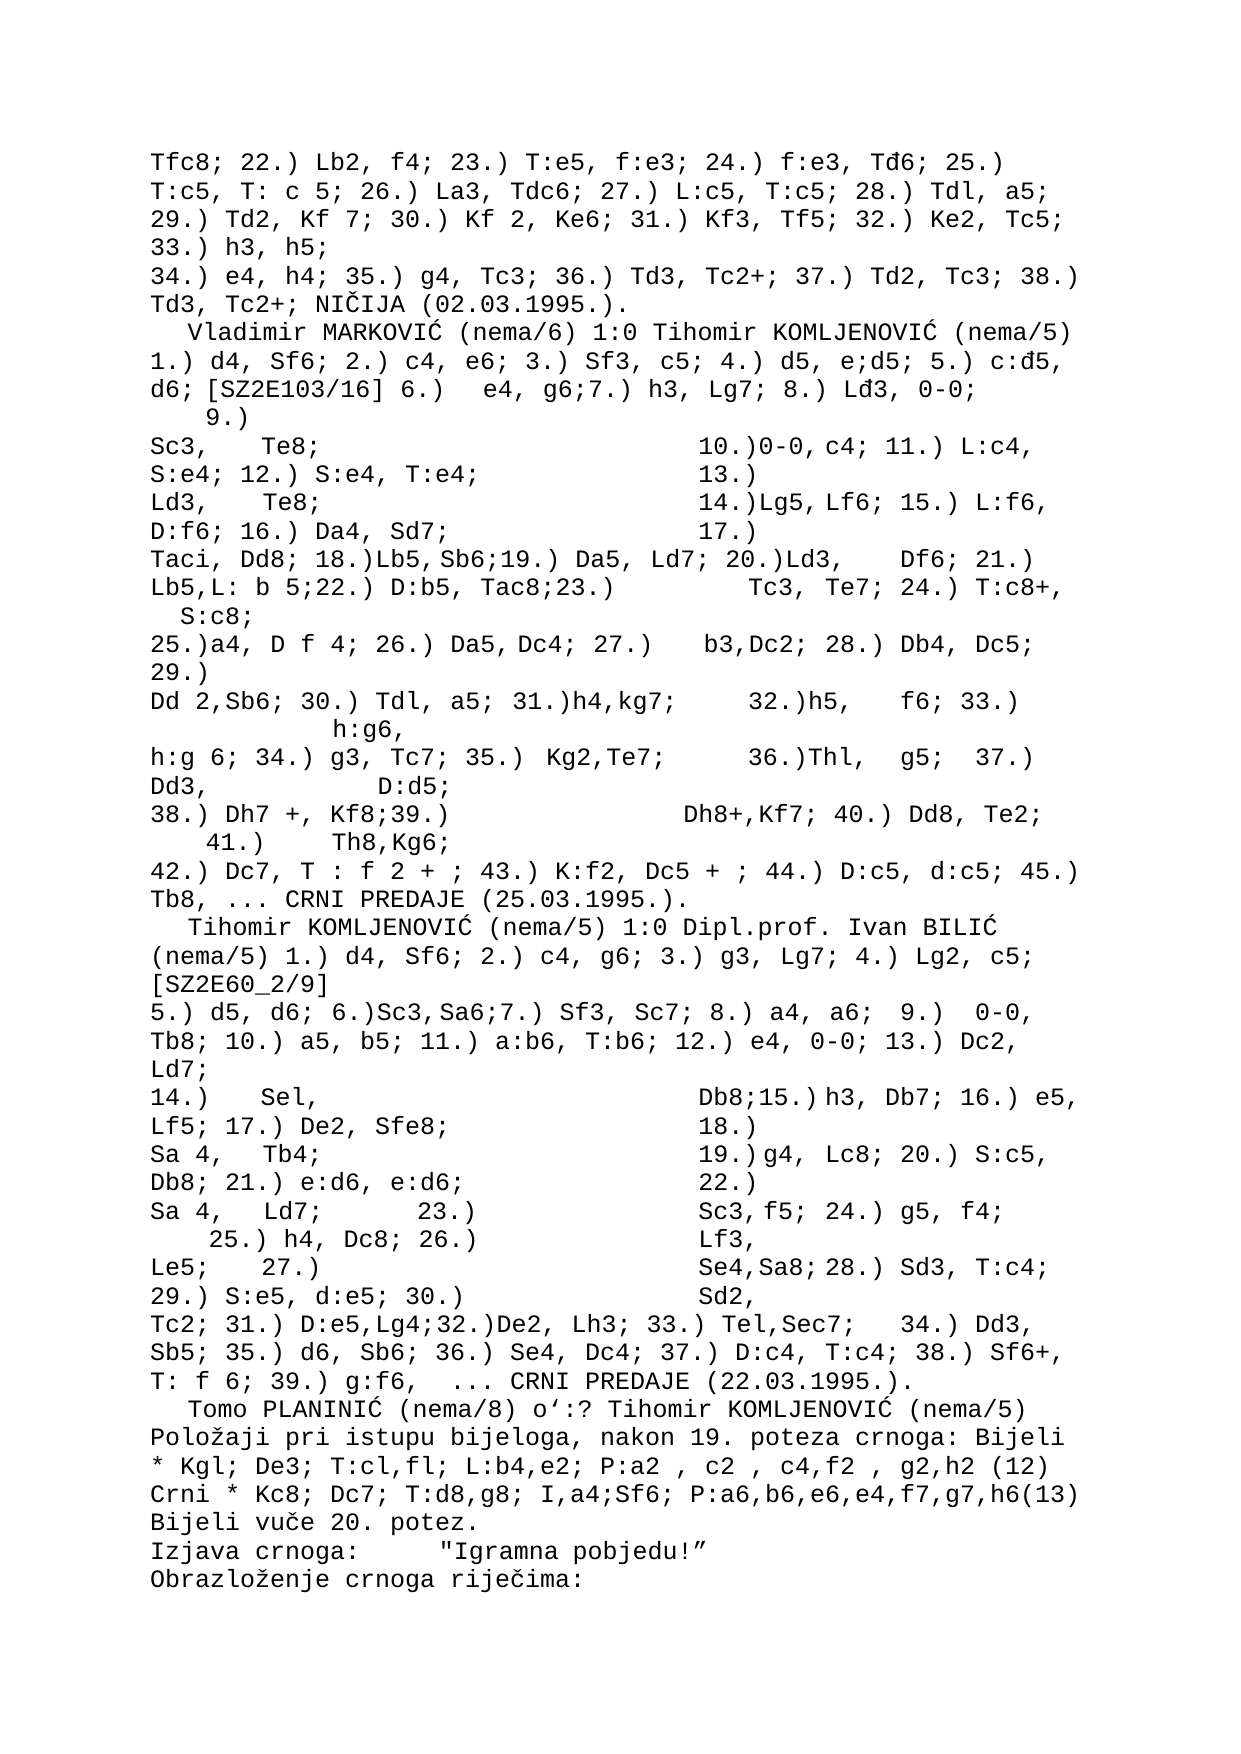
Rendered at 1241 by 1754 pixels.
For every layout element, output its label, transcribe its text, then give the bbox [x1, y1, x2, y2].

text Tomo PLANINIĆ (nema/8) o‘:? Tihomir KOMLJENOVIĆ (nema/5) Položaji pri istupu bijeloga, nakon 19. poteza crnoga: Bijeli * Kgl; De3; T:cl,fl; L:b4,e2; P:a2 , c2 , c4,f2 , g2,h2 (12) Crni * Kc8; Dc7; T:d8,g8; I,a4;Sf6; P:a6,b6,e6,e4,f7,g7,h6(13) Bijeli vuče 20. potez. [150, 1397, 1090, 1538]
text Sc3, Te8; 10.) 0-0, c4; 11.) L:c4, S:e4; 12.) S:e4, T:e4; 13.) [150, 433, 1090, 490]
text Ld3, Te8; 14.) Lg5, Lf6; 15.) L:f6, D:f6; 16.) Da4, Sd7; 17.) [150, 490, 1090, 547]
text Izjava crnoga: "Igram na pobjedu!” [150, 1538, 1090, 1567]
text h:g 6; 34.) g3, Tc7; 35.) Kg2, Te7; 36.) Thl, g5; 37.) Dd3, D:d5; [150, 745, 1090, 802]
text 38.) Dh7 +, Kf8; 39.) Dh8+, Kf7; 40.) Dd8, Te2; 41.) Th8, Kg6; [150, 802, 1090, 858]
text Sa 4, Tb4; 19.) g4, Lc8; 20.) S:c5, Db8; 21.) e:d6, e:d6; 22.) [150, 1142, 1090, 1198]
text Dd 2, Sb6; 30.) Tdl, a5; 31.) h4, kg7; 32.) h5, f6; 33.) h:g6, [150, 688, 1090, 745]
text Vladimir MARKOVIĆ (nema/6) 1:0 Tihomir KOMLJENOVIĆ (nema/5) 1.) d4, Sf6; 2.) c4, e6; 3.) Sf3, c5; 4.) d5, e;d5; 5.) c:đ5, d6; [SZ2E103/16] 6.) e4, g6; 7.) h3, Lg7; 8.) Lđ3, 0-0; 9.) [150, 320, 1090, 433]
text Sa 4, Ld7; 23.) Sc3, f5; 24.) g5, f4; 25.) h4, Dc8; 26.) Lf3, [150, 1198, 1090, 1255]
text Le5; 27.) Se4, Sa8; 28.) Sd3, T:c4; 29.) S:e5, d:e5; 30.) Sd2, [150, 1255, 1090, 1312]
text 14.) Sel, Db8; 15.) h3, Db7; 16.) e5, Lf5; 17.) De2, Sfe8; 18.) [150, 1085, 1090, 1142]
text Tb8; 10.) a5, b5; 11.) a:b6, T:b6; 12.) e4, 0-0; 13.) Dc2, Ld7; [150, 1028, 1090, 1085]
text Obrazloženje crnoga riječima: [150, 1567, 1090, 1595]
text Sb5; 35.) d6, Sb6; 36.) Se4, Dc4; 37.) D:c4, T:c4; 38.) Sf6+, T: f 6; 39.) g:f6, ... CRNI PREDAJE (22.03.1995.). [150, 1340, 1090, 1397]
text Taci, Dd8; 18.) Lb5, Sb6; 19.) Da5, Ld7; 20.) Ld3, Df6; 21.) [150, 547, 1090, 575]
text 34.) e4, h4; 35.) g4, Tc3; 36.) Td3, Tc2+; 37.) Td2, Tc3; 38.) Td3, Tc2+; NIČIJA (02.03.1995.). [150, 263, 1090, 320]
text 25.) a4, D f 4; 26.) Da5, Dc4; 27.) b3, Dc2; 28.) Db4, Dc5; 29.) [150, 632, 1090, 688]
text Tc2; 31.) D:e5, Lg4; 32.) De2, Lh3; 33.) Tel, Sec7; 34.) Dd3, [150, 1312, 1090, 1340]
text Tfc8; 22.) Lb2, f4; 23.) T:e5, f:e3; 24.) f:e3, Tđ6; 25.) T:c5, T: c 5; 26.) La3, Tdc6; 27.) L:c5, T:c5; 28.) Tdl, a5; 29.) Td2, Kf 7; 30.) Kf 2, Ke6; 31.) Kf3, Tf5; 32.) Ke2, Tc5; 33.) h3, h5; [150, 150, 1090, 263]
text 5.) d5, d6; 6.) Sc3, Sa6; 7.) Sf3, Sc7; 8.) a4, a6; 9.) 0-0, [150, 1000, 1090, 1028]
text Lb5, L: b 5; 22.) D:b5, Tac8; 23.) Tc3, Te7; 24.) T:c8+, S:c8; [150, 575, 1090, 632]
text 42.) Dc7, T : f 2 + ; 43.) K:f2, Dc5 + ; 44.) D:c5, d:c5; 45.) Tb8, ... CRNI PREDAJE (25.03.1995.). [150, 858, 1090, 915]
text Tihomir KOMLJENOVIĆ (nema/5) 1:0 Dipl.prof. Ivan BILIĆ (nema/5) 1.) d4, Sf6; 2.) c4, g6; 3.) g3, Lg7; 4.) Lg2, c5; [SZ2E60_2/9] [150, 915, 1090, 1000]
